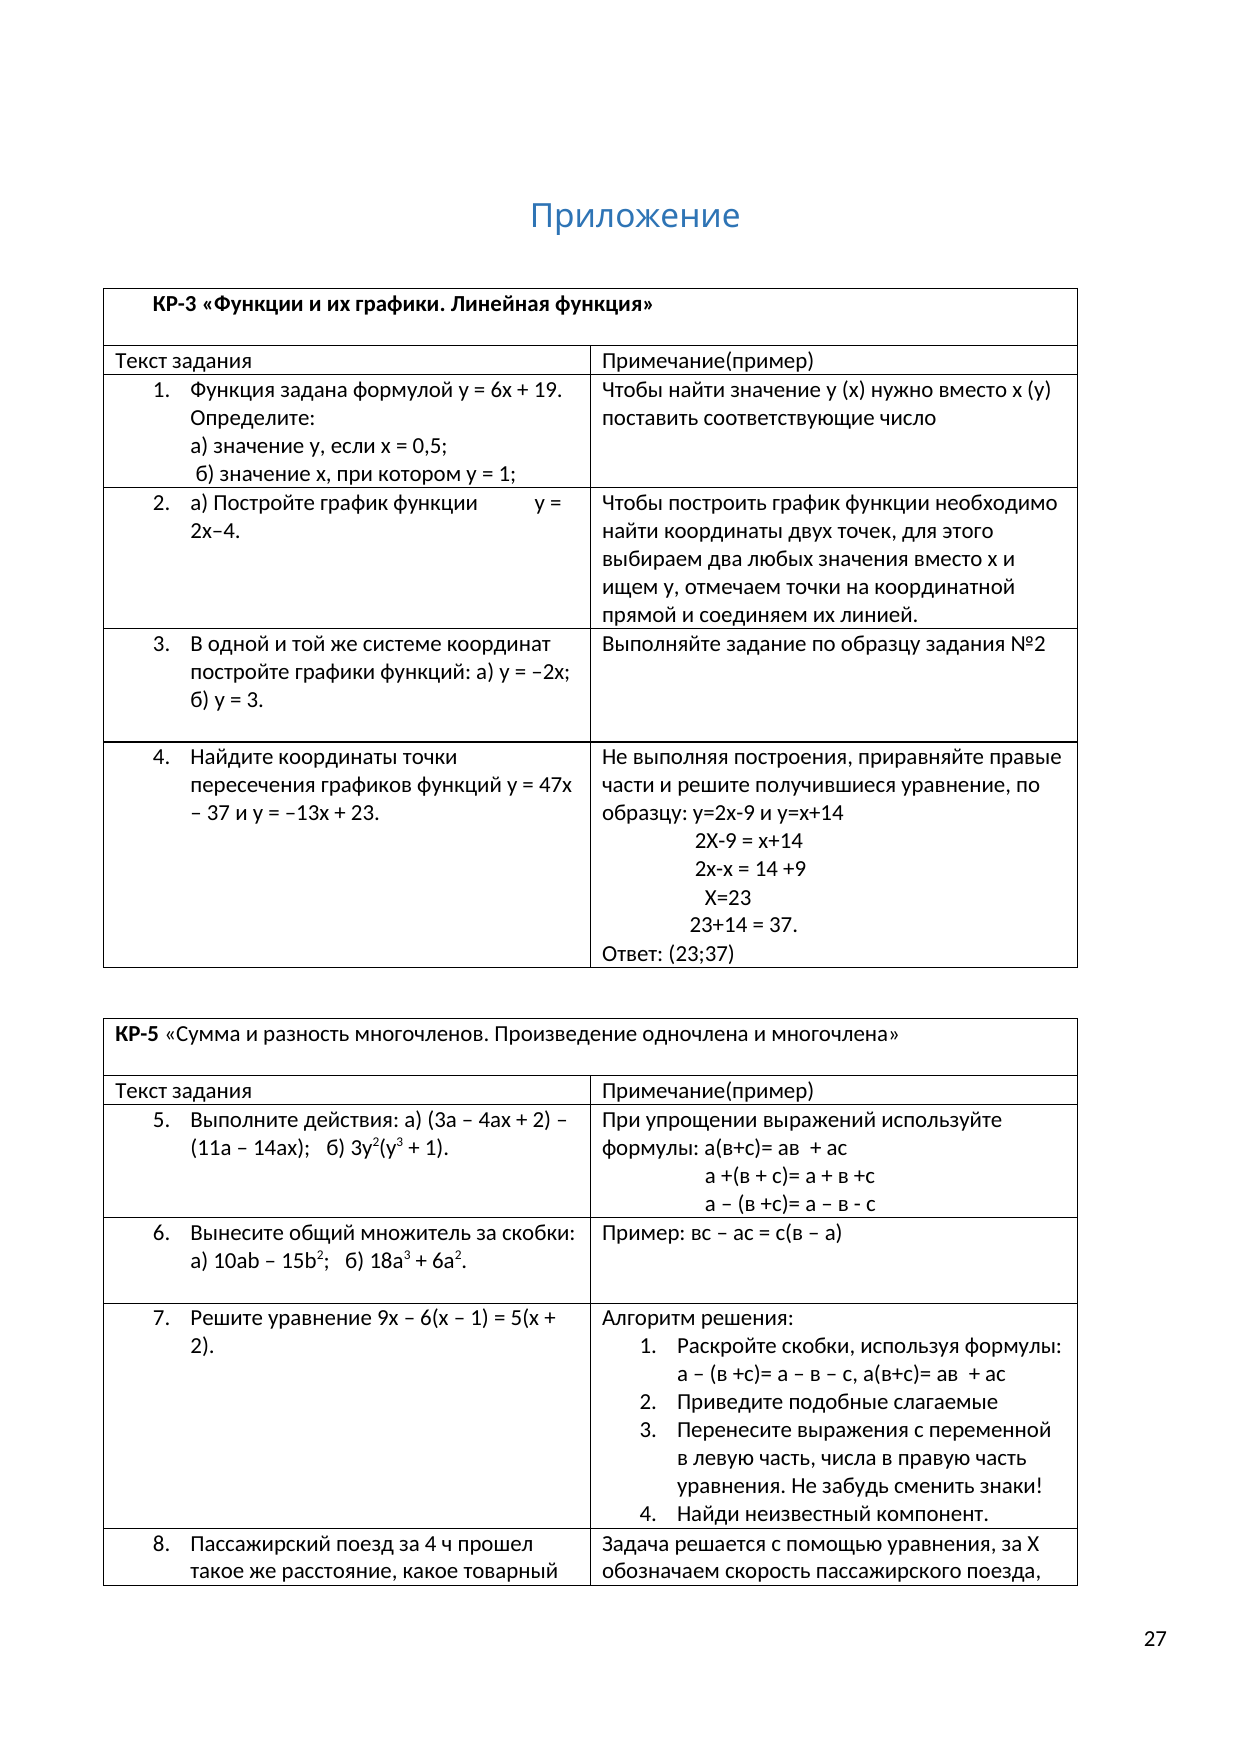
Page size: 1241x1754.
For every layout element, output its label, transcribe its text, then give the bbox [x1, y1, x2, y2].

table_cell Решите уравнение 9x – 6(x – 1) = 5(x + 2). [104, 1304, 590, 1528]
table_cell Чтобы найти значение у (х) нужно вместо х (у) поставить соответствующие число [591, 375, 1077, 487]
table_cell Вынесите общий множитель за скобки: а) 10аb – 15b2; б) 18а3 + 6a2. [104, 1218, 590, 1302]
table_cell Алгоритм решения: Раскройте скобки, используя формулы: а – (в +с)= а – в – с, а(в+с)= ав + ас Приведите подобные слагаемые Перенесите выражения с переменной в левую часть, числа в правую часть уравнения. Не забудь сменить знаки! Найди неизвестный компонент. [591, 1304, 1077, 1528]
table_cell Примечание(пример) [591, 1076, 1077, 1104]
table_cell В одной и той же системе координат постройте графики функций: а) у = –2х; б) у = 3. [104, 629, 590, 741]
table_header КР-5 «Сумма и разность многочленов. Произведение одночлена и многочлена» [104, 1019, 1077, 1075]
table_cell Выполняйте задание по образцу задания №2 [591, 629, 1077, 741]
table_cell Текст задания [104, 346, 590, 374]
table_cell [104, 1529, 590, 1585]
table_cell При упрощении выражений используйте формулы: а(в+с)= ав + ас а +(в + с)= а + в +с а – (в +с)= а – в - с [591, 1105, 1077, 1217]
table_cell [591, 1529, 1077, 1585]
table_cell Найдите координаты точки пересечения графиков функций у = 47x – 37 и у = –13x + 23. [104, 743, 590, 967]
table_cell Текст задания [104, 1076, 590, 1104]
table_cell Пример: вс – ас = с(в – а) [591, 1218, 1077, 1302]
table_cell а) Постройте график функции у = 2х–4. [104, 488, 590, 628]
table_cell Функция задана формулой у = 6x + 19. Определите: а) значение у, если x = 0,5; б) значение х, при котором у = 1; [104, 375, 590, 487]
table_cell Выполните действия: а) (3а – 4аx + 2) – (11а – 14аx); б) 3y2(у3 + 1). [104, 1105, 590, 1217]
table_cell Чтобы построить график функции необходимо найти координаты двух точек, для этого выбираем два любых значения вместо х и ищем у, отмечаем точки на координатной прямой и соединяем их линией. [591, 488, 1077, 628]
table_cell Не выполняя построения, приравняйте правые части и решите получившиеся уравнение, по образцу: у=2х-9 и у=х+14 2Х-9 = х+14 2х-х = 14 +9 Х=23 23+14 = 37. Ответ: (23;37) [591, 743, 1077, 967]
subtitle Приложение [103, 192, 1167, 237]
table_header КР-3 «Функции и их графики. Линейная функция» [104, 289, 1077, 345]
table_cell Примечание(пример) [591, 346, 1077, 374]
